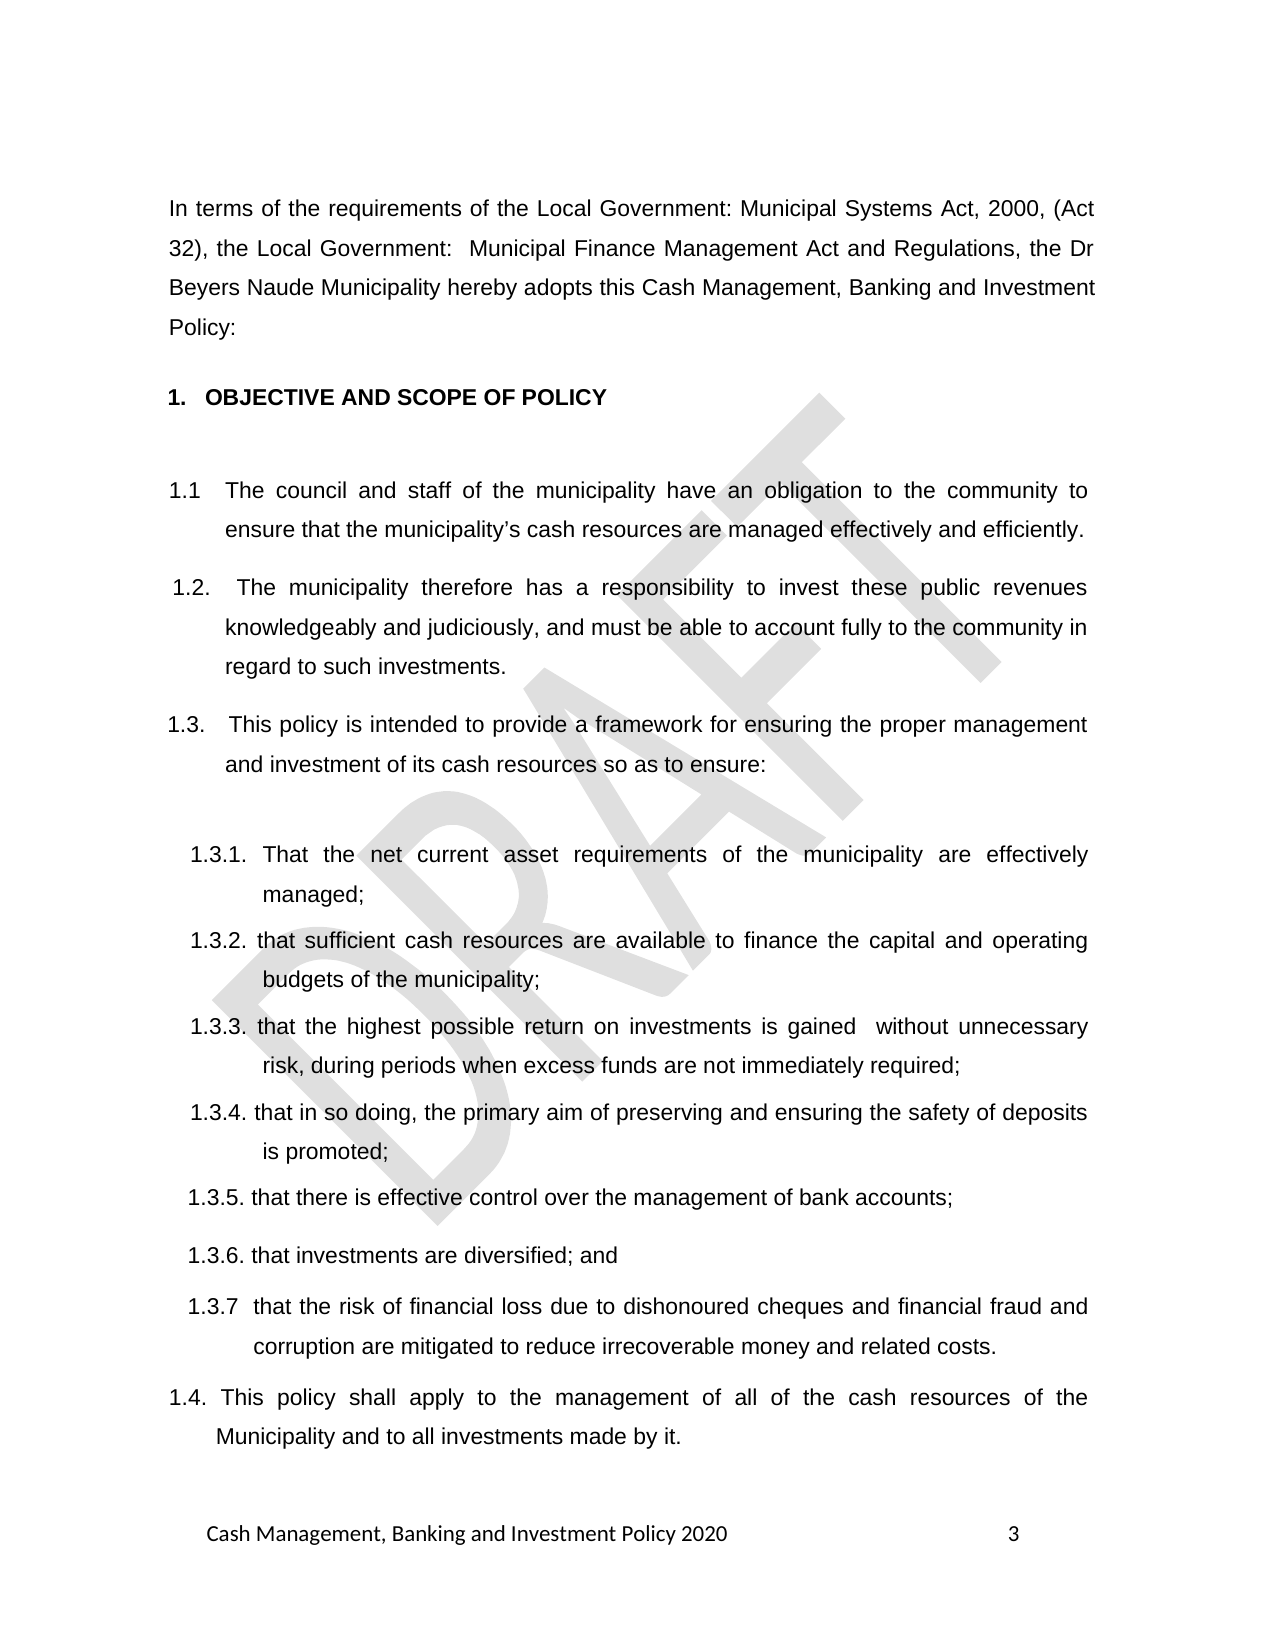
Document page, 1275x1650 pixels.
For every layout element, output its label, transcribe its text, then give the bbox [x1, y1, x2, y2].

text In terms of the requirements of the Local Government: Municipal Systems Act, 2000, (Act 32), the Local Government: Municipal Finance Management Act and Regulations, the Dr Beyers Naude Municipality hereby adopts this Cash Management, Banking and Investment Policy: [169, 195, 1095, 340]
text 1.3.6. that investments are diversified; and [187, 1242, 1089, 1269]
text 1.3.3. that the highest possible return on investments is gained without unnecessary risk, during periods when excess funds are not immediately required; [190, 1013, 1089, 1078]
text 1.3.5. that there is effective control over the management of bank accounts; [187, 1184, 1089, 1210]
text 1.3.1. That the net current asset requirements of the municipality are effectively managed; [190, 841, 1089, 907]
text 1.3.2. that sufficient cash resources are available to finance the capital and operating budgets of the municipality; [190, 927, 1089, 993]
subtitle OBJECTIVE AND SCOPE OF POLICY [167, 383, 1089, 410]
list The council and staff of the municipality have an obligation to the community to ensure that the municipality’s cash resources are managed effectively and efficiently. [169, 477, 1089, 542]
text 1.3.4. that in so doing, the primary aim of preserving and ensuring the safety of deposits is promoted; [190, 1099, 1089, 1164]
text 1.3. This policy is intended to provide a framework for ensuring the proper management and investment of its cash resources so as to ensure: [159, 711, 1089, 777]
text 1.4. This policy shall apply to the management of all of the cash resources of the Municipality and to all investments made by it. [169, 1384, 1089, 1449]
text 1.3.7 that the risk of financial loss due to dishonoured cheques and financial fraud and corruption are mitigated to reduce irrecoverable money and related costs. [187, 1293, 1089, 1359]
text 1.2. The municipality therefore has a responsibility to invest these public revenues knowledgeably and judiciously, and must be able to account fully to the community in regard to such investments. [159, 574, 1089, 679]
